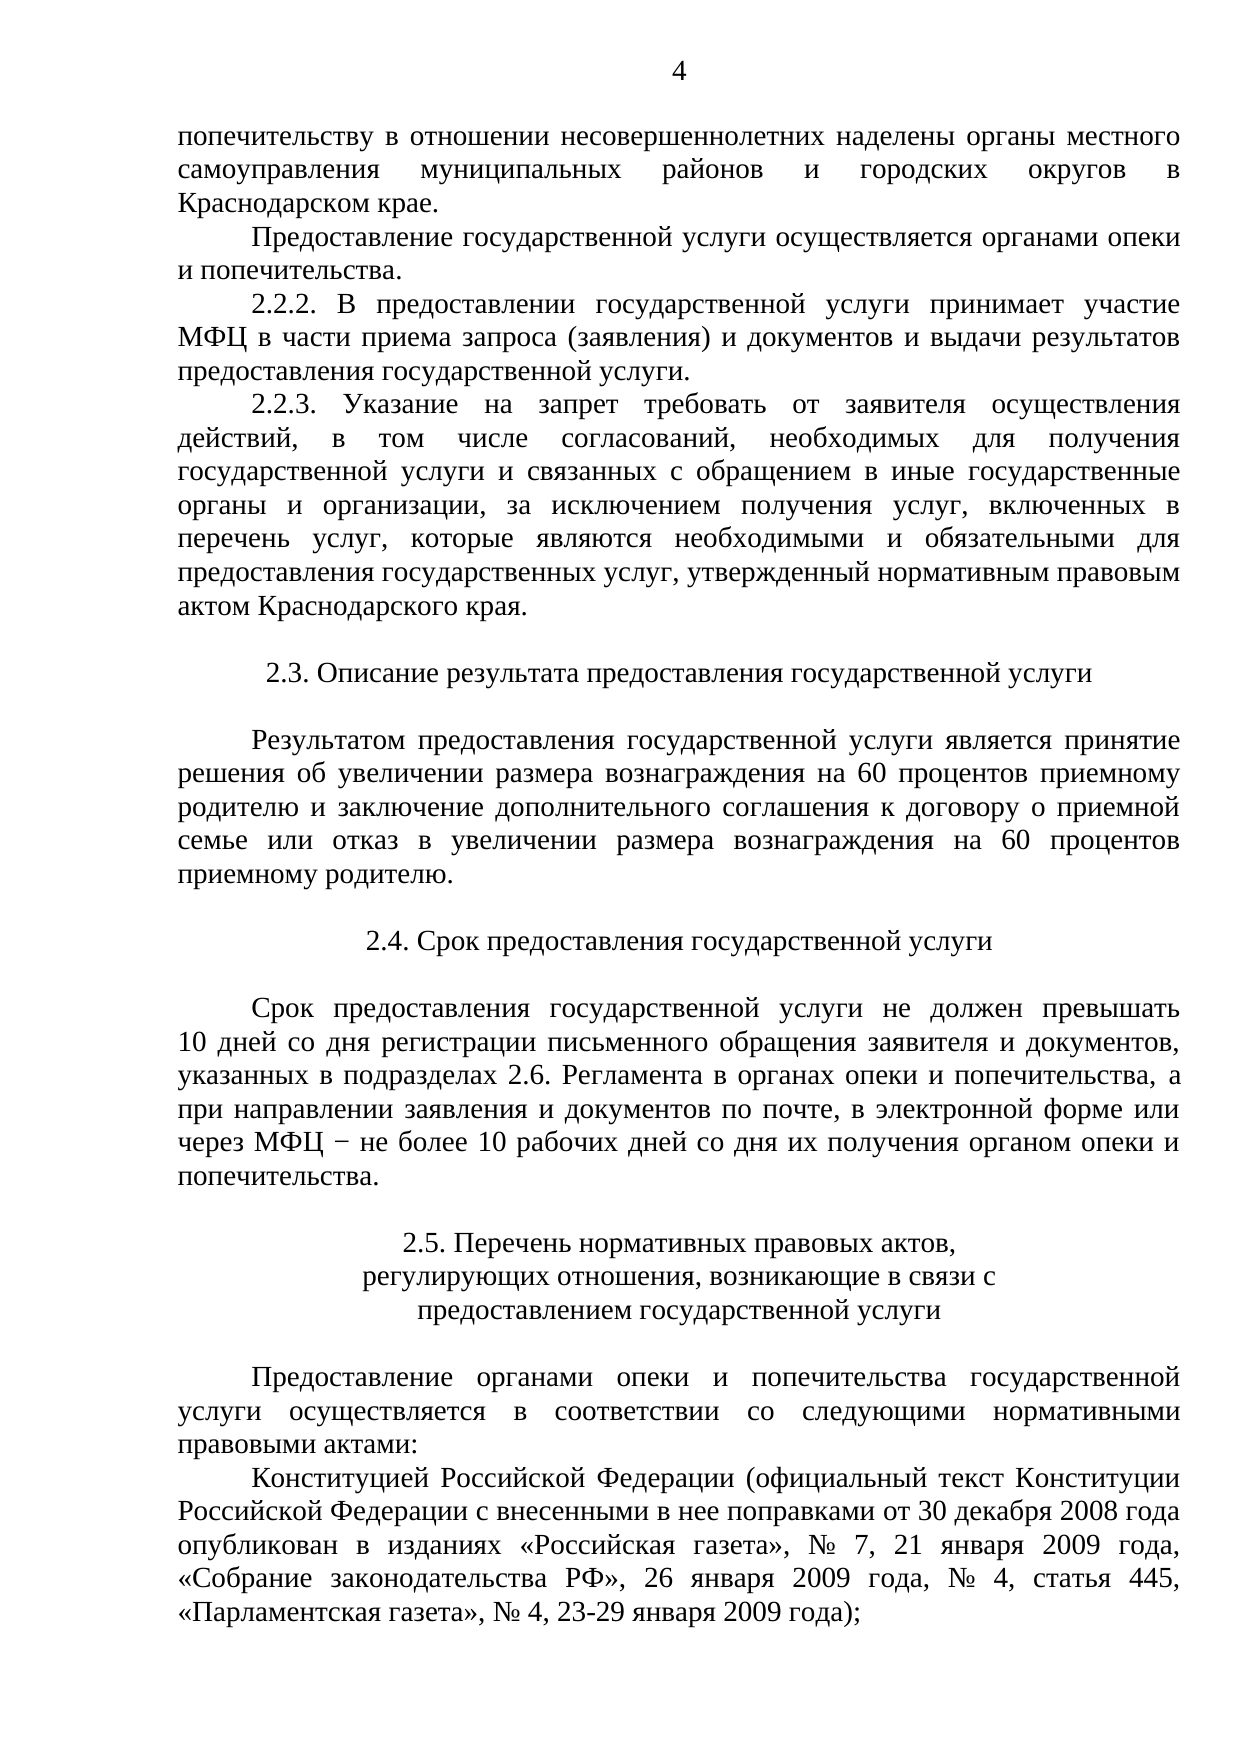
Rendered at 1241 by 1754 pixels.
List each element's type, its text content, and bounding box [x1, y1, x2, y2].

text 2.4. Срок предоставления государственной услуги [177, 923, 1181, 957]
text 2.5. Перечень нормативных правовых актов, [177, 1225, 1181, 1258]
text регулирующих отношения, возникающие в связи с [177, 1258, 1181, 1292]
text Конституцией Российской Федерации (официальный текст Конституции Российской Федерации с внесенными в нее поправками от 30 декабря 2008 года опубликован в изданиях «Российская газета», № 7, 21 января 2009 года, «Собрание законодательства РФ», 26 января 2009 года, № 4, статья 445, «Парламентская газета», № 4, 23-29 января 2009 года); [177, 1460, 1181, 1627]
text Результатом предоставления государственной услуги является принятие решения об увеличении размера вознаграждения на 60 процентов приемному родителю и заключение дополнительного соглашения к договору о приемной семье или отказ в увеличении размера вознаграждения на 60 процентов приемному родителю. [177, 722, 1181, 889]
text Предоставление органами опеки и попечительства государственной услуги осуществляется в соответствии со следующими нормативными правовыми актами: [177, 1359, 1181, 1460]
text Предоставление государственной услуги осуществляется органами опеки и попечительства. [177, 219, 1181, 286]
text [177, 118, 1181, 219]
text 2.2.2. В предоставлении государственной услуги принимает участие МФЦ в части приема запроса (заявления) и документов и выдачи результатов предоставления государственной услуги. [177, 286, 1181, 386]
text Срок предоставления государственной услуги не должен превышать 10 дней со дня регистрации письменного обращения заявителя и документов, указанных в подразделах 2.6. Регламента в органах опеки и попечительства, а при направлении заявления и документов по почте, в электронной форме или через МФЦ − не более 10 рабочих дней со дня их получения органом опеки и попечительства. [177, 990, 1181, 1191]
text 2.3. Описание результата предоставления государственной услуги [177, 655, 1181, 688]
text 2.2.3. Указание на запрет требовать от заявителя осуществления действий, в том числе согласований, необходимых для получения государственной услуги и связанных с обращением в иные государственные органы и организации, за исключением получения услуг, включенных в перечень услуг, которые являются необходимыми и обязательными для предоставления государственных услуг, утвержденный нормативным правовым актом Краснодарского края. [177, 386, 1181, 621]
text предоставлением государственной услуги [177, 1292, 1181, 1326]
